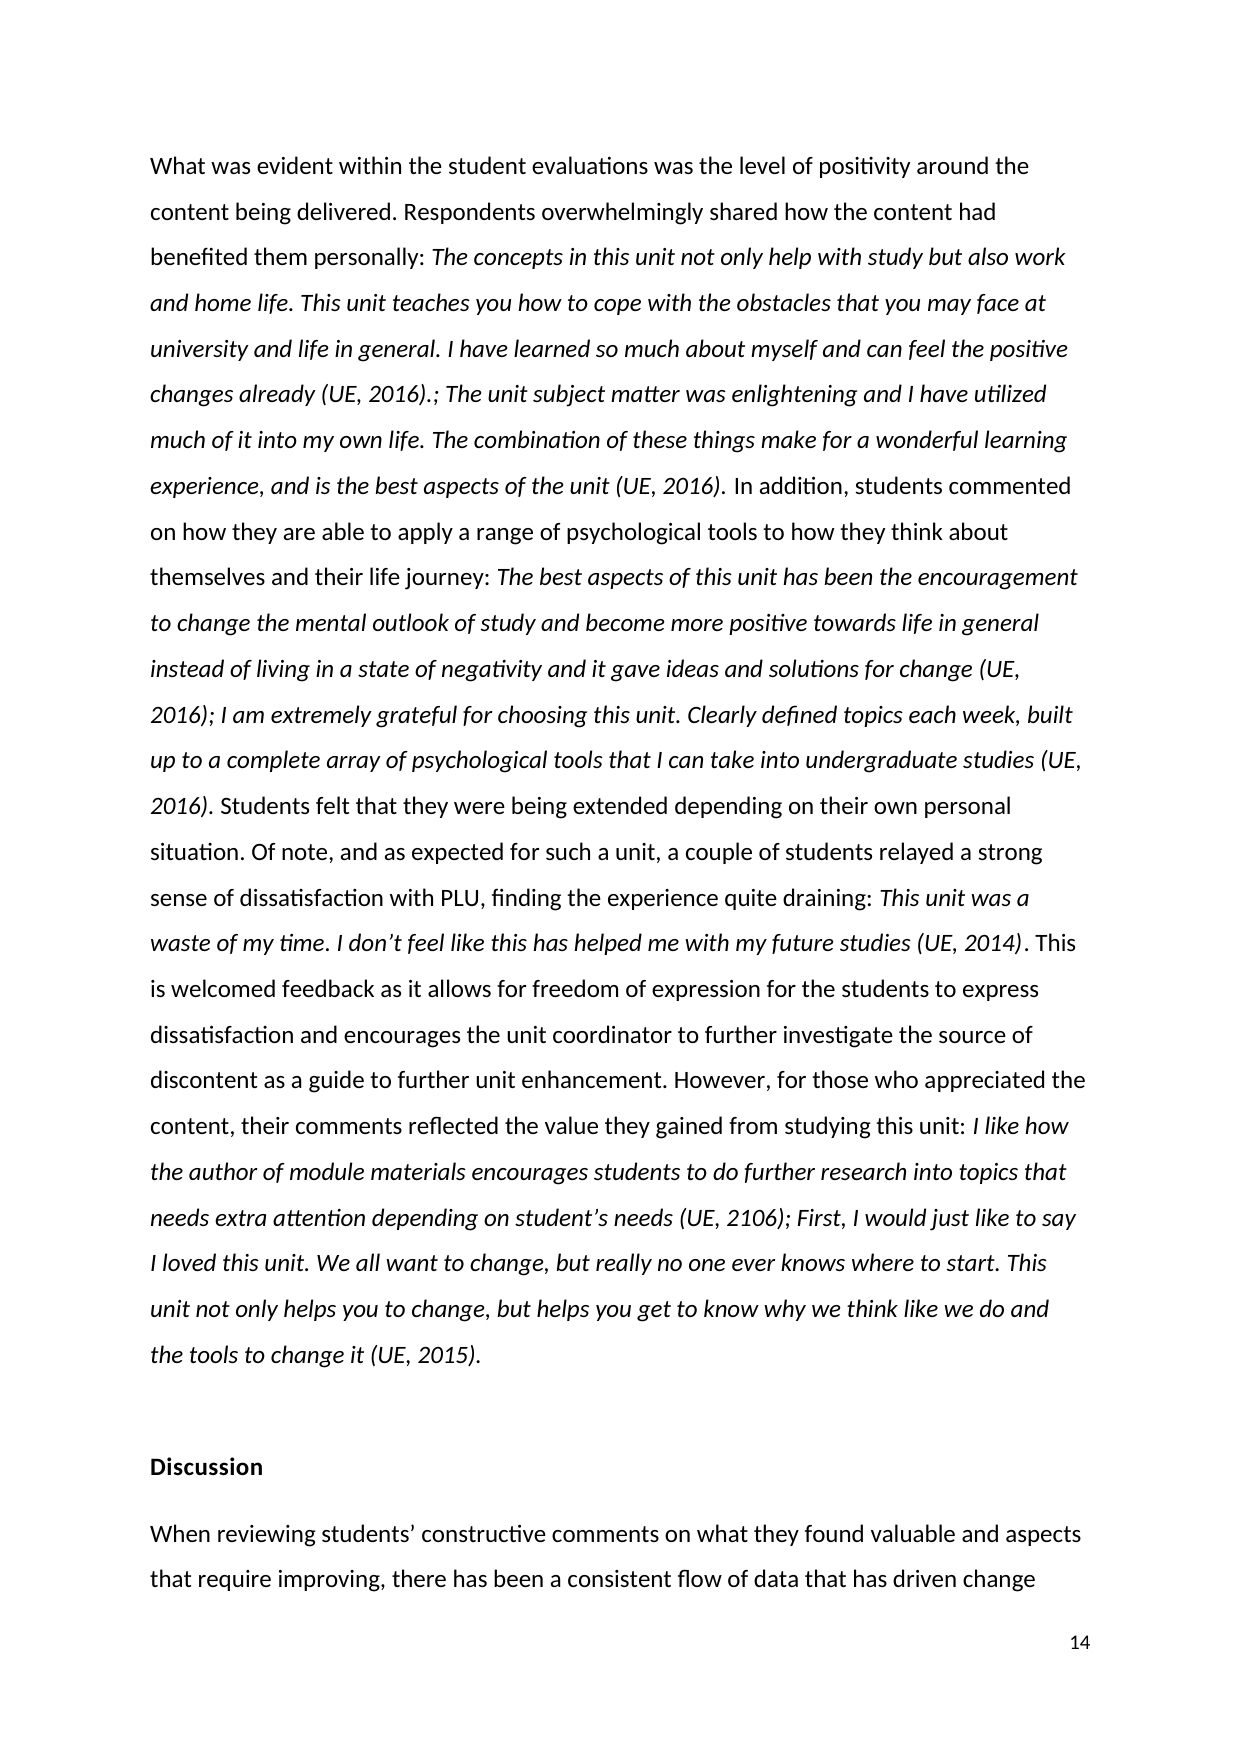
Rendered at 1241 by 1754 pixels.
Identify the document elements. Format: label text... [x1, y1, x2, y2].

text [150, 1518, 1090, 1594]
subtitle Discussion [150, 1451, 1090, 1482]
text What was evident within the student evaluations was the level of positivity around the content being delivered. Respondents overwhelmingly shared how the content had benefited them personally: The concepts in this unit not only help with study but also work and home life. This unit teaches you how to cope with the obstacles that you may face at university and life in general. I have learned so much about myself and can feel the positive changes already (UE, 2016).; The unit subject matter was enlightening and I have utilized much of it into my own life. The combination of these things make for a wonderful learning experience, and is the best aspects of the unit (UE, 2016). In addition, students commented on how they are able to apply a range of psychological tools to how they think about themselves and their life journey: The best aspects of this unit has been the encouragement to change the mental outlook of study and become more positive towards life in general instead of living in a state of negativity and it gave ideas and solutions for change (UE, 2016); I am extremely grateful for choosing this unit. Clearly defined topics each week, built up to a complete array of psychological tools that I can take into undergraduate studies (UE, 2016). Students felt that they were being extended depending on their own personal situation. Of note, and as expected for such a unit, a couple of students relayed a strong sense of dissatisfaction with PLU, finding the experience quite draining: This unit was a waste of my time. I don’t feel like this has helped me with my future studies (UE, 2014). This is welcomed feedback as it allows for freedom of expression for the students to express dissatisfaction and encourages the unit coordinator to further investigate the source of discontent as a guide to further unit enhancement. However, for those who appreciated the content, their comments reflected the value they gained from studying this unit: I like how the author of module materials encourages students to do further research into topics that needs extra attention depending on student’s needs (UE, 2106); First, I would just like to say I loved this unit. We all want to change, but really no one ever knows where to start. This unit not only helps you to change, but helps you get to know why we think like we do and the tools to change it (UE, 2015). [150, 150, 1090, 1369]
